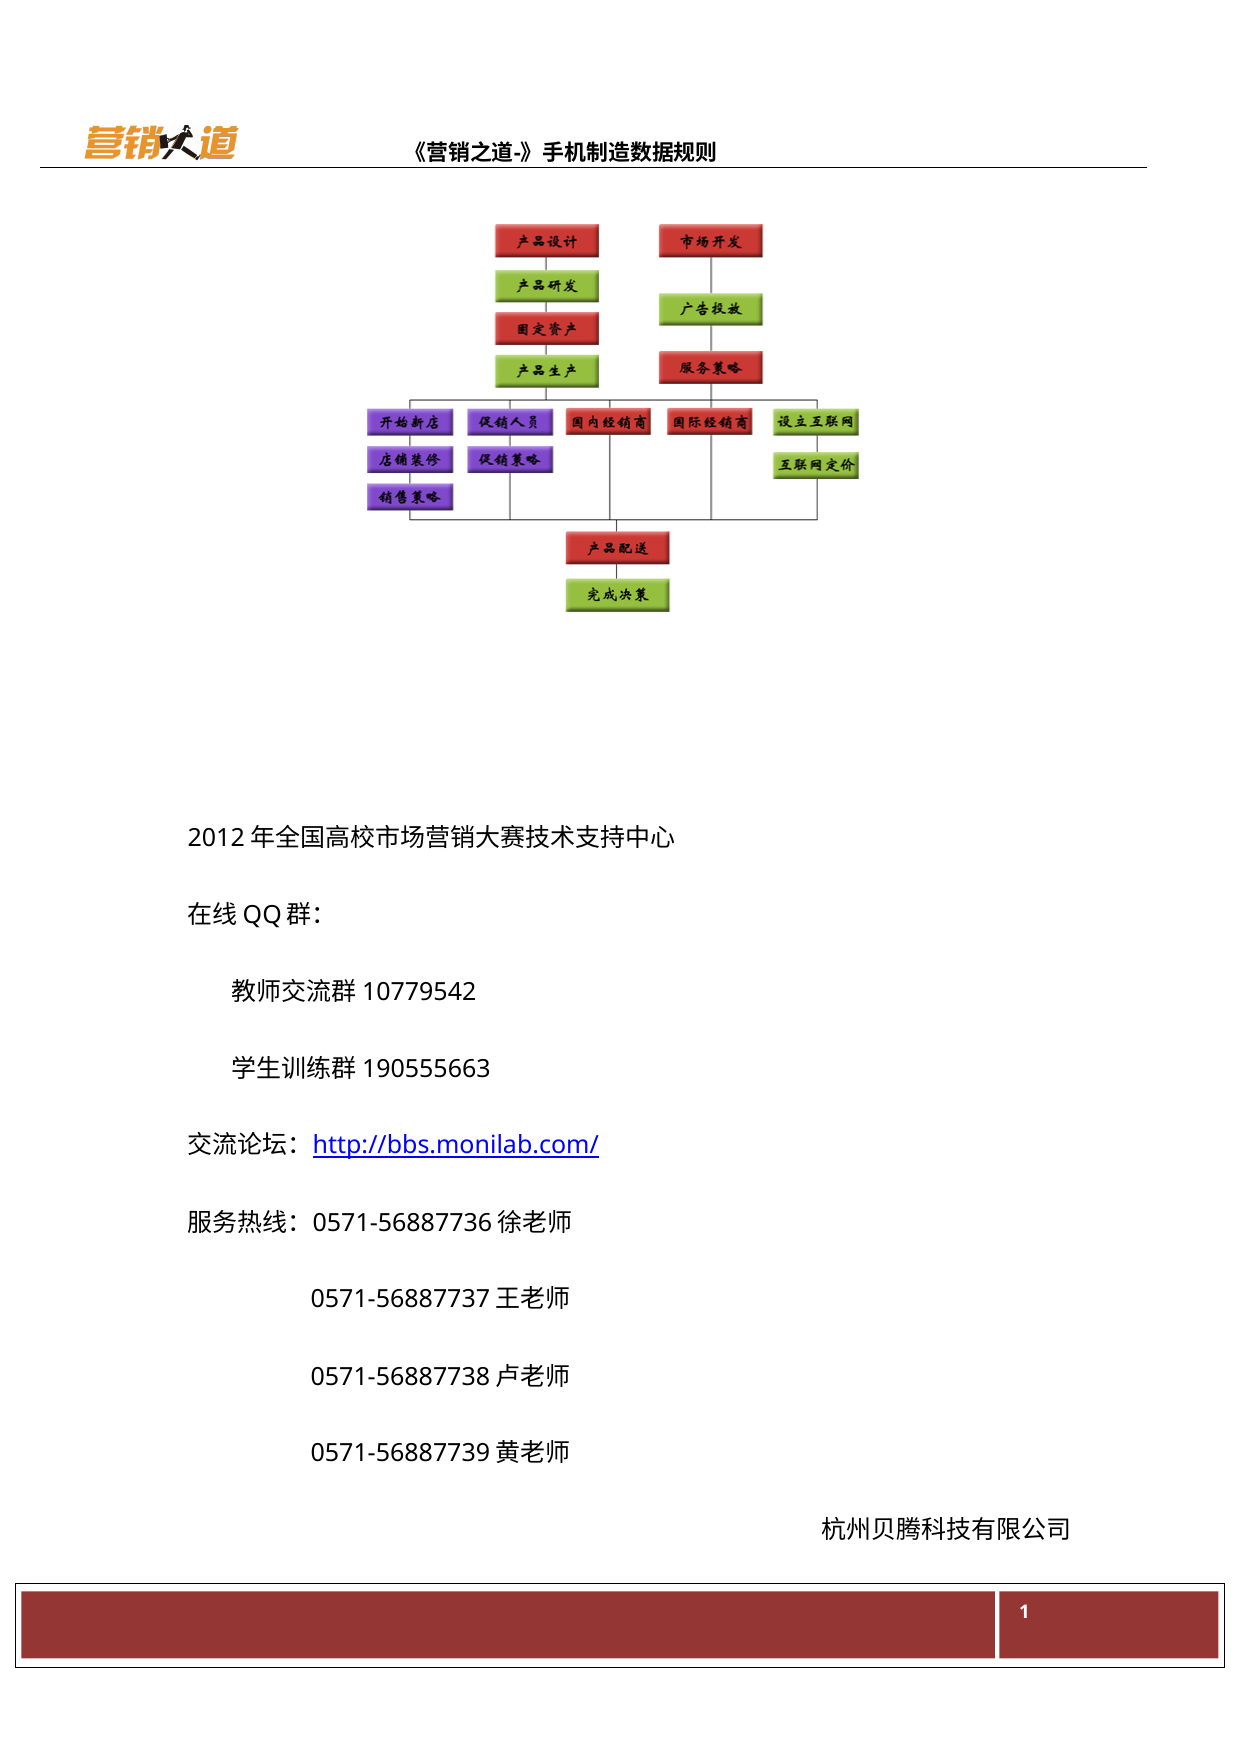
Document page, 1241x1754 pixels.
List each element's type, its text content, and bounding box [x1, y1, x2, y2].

text 2012年全国高校市场营销大赛技术支持中心 [187, 801, 1071, 869]
picture [84, 125, 239, 161]
text 在线QQ群： [187, 878, 1071, 946]
text 教师交流群 10779542 [231, 955, 1071, 1023]
picture [353, 206, 906, 642]
text 杭州贝腾科技有限公司 [209, 1494, 1071, 1562]
text 0571-56887738卢老师 [198, 1340, 1071, 1408]
text 服务热线：0571-56887736老师 [187, 1186, 1071, 1254]
text 0571-56887737王老师 [198, 1263, 1071, 1331]
text 0571-56887739黄老师 [198, 1417, 1071, 1485]
text 交流论坛：http://bbs.monilab.com/ [187, 1109, 1071, 1177]
text 学生训练群 190555663 [231, 1032, 1071, 1100]
